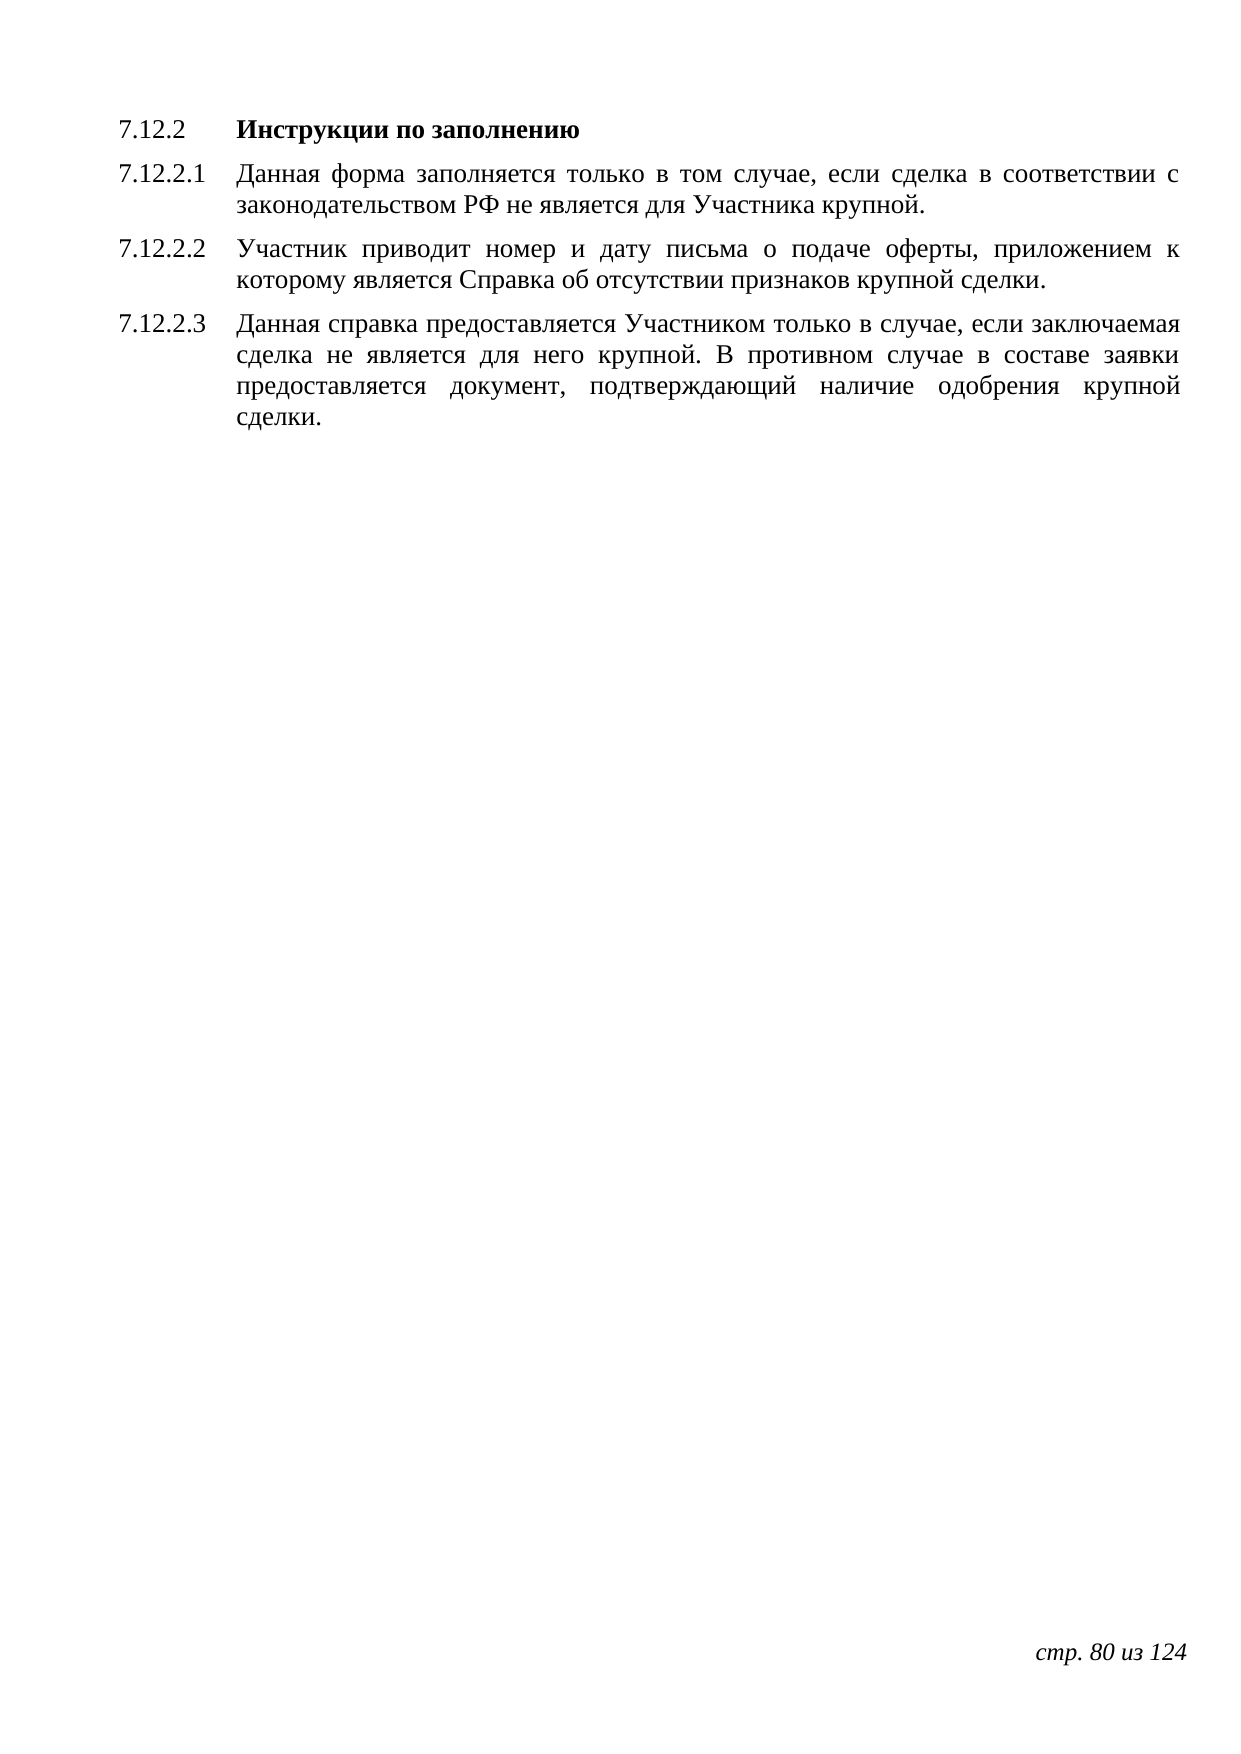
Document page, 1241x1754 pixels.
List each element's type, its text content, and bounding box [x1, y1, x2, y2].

list Участник приводит номер и дату письма о подаче оферты, приложением к которому является Справка об отсутствии признаков крупной сделки. [118, 232, 1181, 294]
list Данная справка предоставляется Участником только в случае, если заключаемая сделка не является для него крупной. В противном случае в составе заявки предоставляется документ, подтверждающий наличие одобрения крупной сделки. [118, 307, 1181, 431]
list Инструкции по заполнению [118, 114, 1181, 145]
list Данная форма заполняется только в том случае, если сделка в соответствии с законодательством РФ не является для Участника крупной. [118, 157, 1181, 219]
